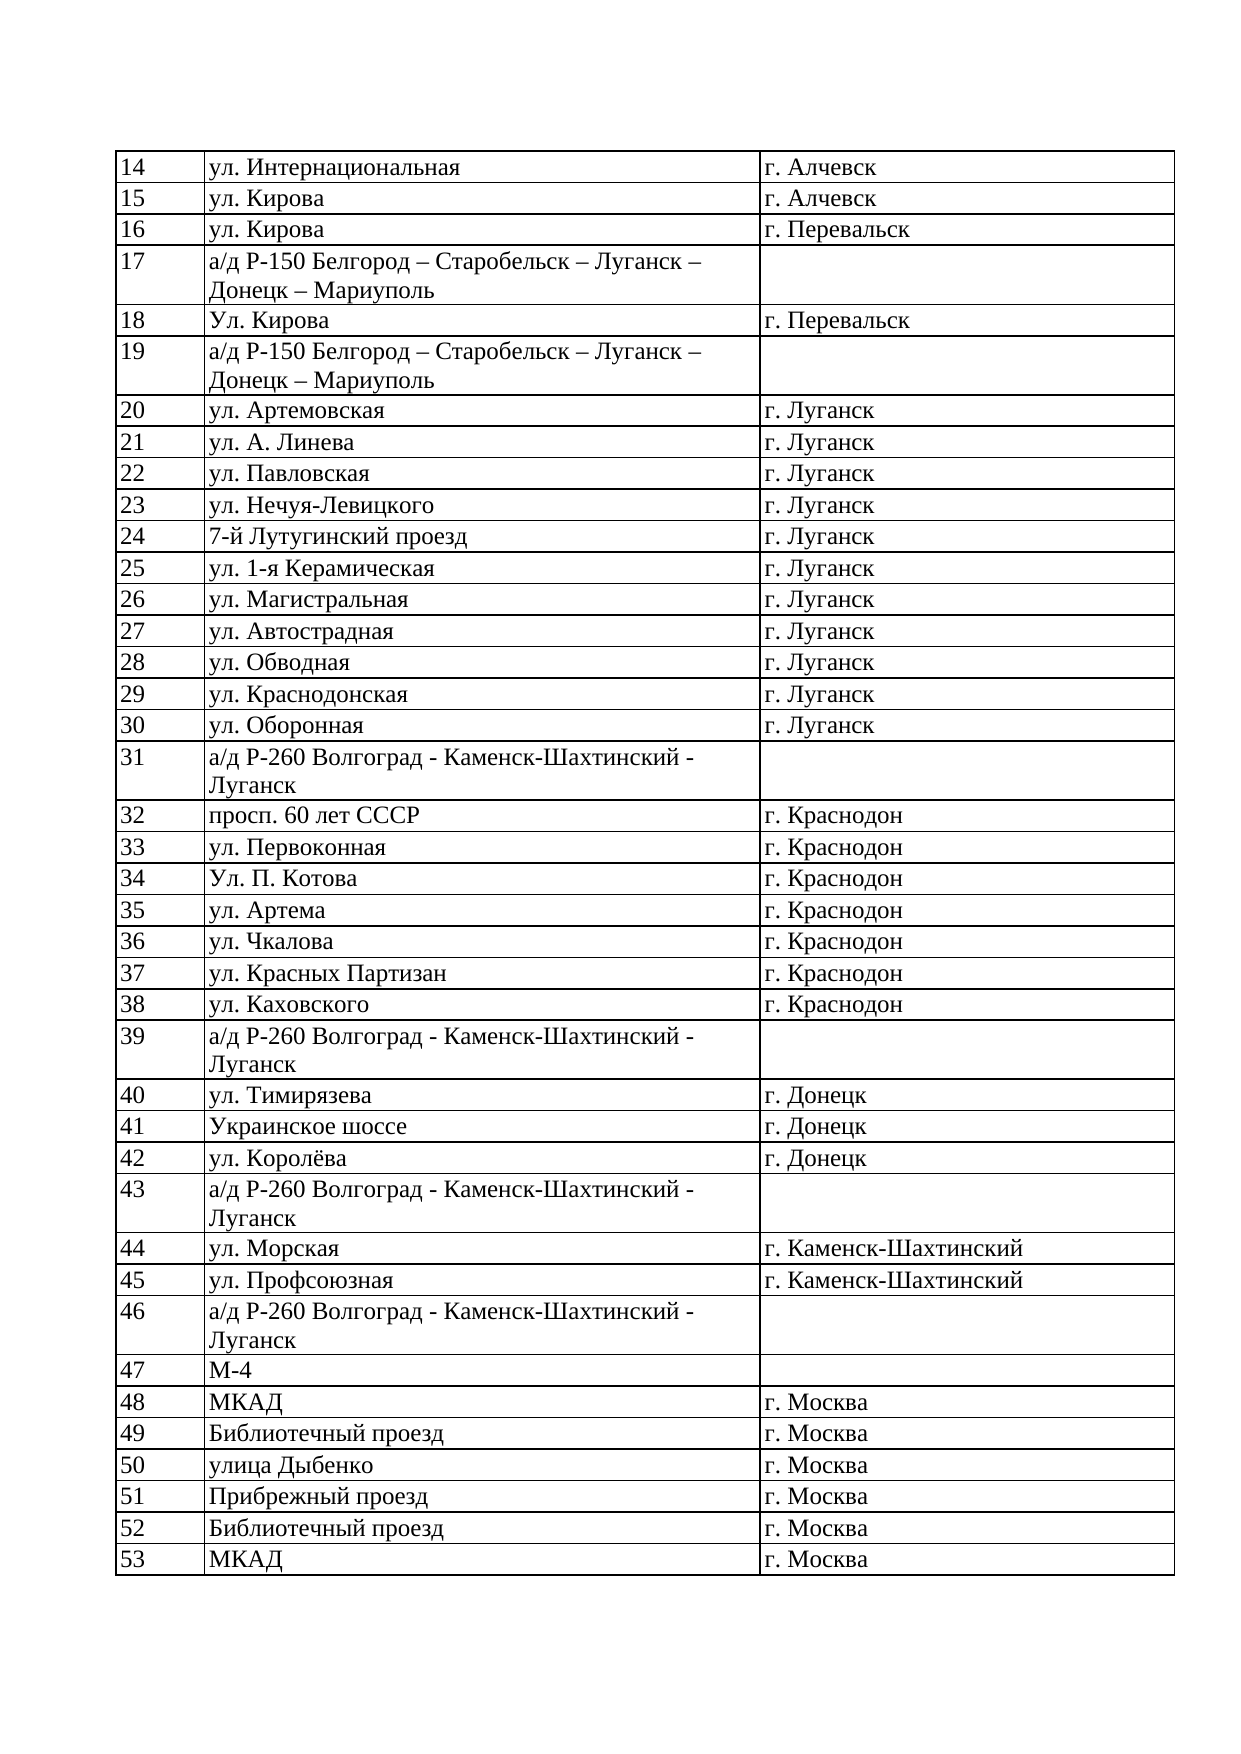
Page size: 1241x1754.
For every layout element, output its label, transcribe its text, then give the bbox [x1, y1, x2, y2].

table_cell г. Луганск [761, 710, 1174, 740]
table_cell 40 [117, 1080, 204, 1110]
table_cell 47 [117, 1355, 204, 1385]
table_cell 35 [117, 895, 204, 925]
table_cell 22 [117, 458, 204, 488]
table_cell г. Краснодон [761, 864, 1174, 893]
table_cell 17 [117, 246, 204, 303]
table_cell 30 [117, 710, 204, 740]
table_cell ул. Нечуя-Левицкого [205, 490, 759, 520]
table_cell г. Донецк [761, 1143, 1174, 1173]
table_cell Библиотечный проезд [205, 1418, 759, 1448]
table_cell ул. Первоконная [205, 832, 759, 862]
table_cell 42 [117, 1143, 204, 1173]
table_cell М-4 [205, 1355, 759, 1385]
table_cell г. Луганск [761, 553, 1174, 583]
table_cell г. Каменск-Шахтинский [761, 1233, 1174, 1263]
table_cell г. Краснодон [761, 958, 1174, 988]
table_cell 23 [117, 490, 204, 520]
table_cell г. Алчевск [761, 152, 1174, 181]
table_cell 16 [117, 215, 204, 244]
table_cell ул. Артемовская [205, 396, 759, 425]
table_cell ул. Чкалова [205, 927, 759, 956]
table_cell [761, 1174, 1174, 1232]
table_cell ул. Обводная [205, 647, 759, 677]
table_cell 37 [117, 958, 204, 988]
table_cell Библиотечный проезд [205, 1513, 759, 1542]
table_cell Ул. Кирова [205, 305, 759, 335]
table_cell г. Луганск [761, 396, 1174, 425]
table_cell г. Луганск [761, 458, 1174, 488]
table_cell 18 [117, 305, 204, 335]
table_cell улица Дыбенко [205, 1450, 759, 1479]
table_cell г. Каменск-Шахтинский [761, 1265, 1174, 1295]
table_cell г. Донецк [761, 1080, 1174, 1110]
table_cell 33 [117, 832, 204, 862]
table_cell г. Луганск [761, 647, 1174, 677]
table_cell ул. Профсоюзная [205, 1265, 759, 1295]
table_cell ул. Тимирязева [205, 1080, 759, 1110]
table_cell 46 [117, 1296, 204, 1354]
table_cell 38 [117, 990, 204, 1019]
table_cell а/д Р-260 Волгоград - Каменск-Шахтинский - Луганск [205, 742, 759, 799]
table_cell 52 [117, 1513, 204, 1542]
table_cell г. Краснодон [761, 801, 1174, 831]
table_cell г. Перевальск [761, 305, 1174, 335]
table_cell 19 [117, 337, 204, 394]
table_cell г. Луганск [761, 584, 1174, 614]
table_cell 51 [117, 1481, 204, 1511]
table_cell г. Москва [761, 1418, 1174, 1448]
table_cell г. Москва [761, 1481, 1174, 1511]
table_cell г. Луганск [761, 490, 1174, 520]
table_cell ул. 1-я Керамическая [205, 553, 759, 583]
table_cell 50 [117, 1450, 204, 1479]
table_cell ул. Каховского [205, 990, 759, 1019]
table_cell 20 [117, 396, 204, 425]
table_cell ул. Артема [205, 895, 759, 925]
table_cell [761, 742, 1174, 799]
table_cell 41 [117, 1111, 204, 1141]
table_cell ул. Магистральная [205, 584, 759, 614]
table_cell 49 [117, 1418, 204, 1448]
table_cell 27 [117, 616, 204, 646]
table_cell 34 [117, 864, 204, 893]
table_cell г. Алчевск [761, 183, 1174, 213]
table_cell [761, 1296, 1174, 1354]
table_cell 14 [117, 152, 204, 181]
table_cell а/д Р-260 Волгоград - Каменск-Шахтинский - Луганск [205, 1174, 759, 1232]
table_cell [761, 246, 1174, 303]
table_cell ул. Автострадная [205, 616, 759, 646]
table_cell г. Москва [761, 1513, 1174, 1542]
table_cell ул. Кирова [205, 183, 759, 213]
table_cell Прибрежный проезд [205, 1481, 759, 1511]
table_cell ул. А. Линева [205, 427, 759, 457]
table_cell г. Луганск [761, 616, 1174, 646]
table_cell г. Краснодон [761, 927, 1174, 956]
table_cell ул. Оборонная [205, 710, 759, 740]
table_cell 31 [117, 742, 204, 799]
table_cell 43 [117, 1174, 204, 1232]
table_cell 36 [117, 927, 204, 956]
table_cell ул. Красных Партизан [205, 958, 759, 988]
table_cell г. Луганск [761, 427, 1174, 457]
table_cell [761, 1021, 1174, 1078]
table_cell 32 [117, 801, 204, 831]
table_cell ул. Павловская [205, 458, 759, 488]
table_cell а/д Р-260 Волгоград - Каменск-Шахтинский - Луганск [205, 1296, 759, 1354]
table_cell ул. Краснодонская [205, 679, 759, 708]
table_cell 24 [117, 521, 204, 551]
table_cell 7-й Лутугинский проезд [205, 521, 759, 551]
table_cell Украинское шоссе [205, 1111, 759, 1141]
table_cell ул. Морская [205, 1233, 759, 1263]
table_cell ул. Интернациональная [205, 152, 759, 181]
table_cell г. Краснодон [761, 895, 1174, 925]
table_cell Ул. П. Котова [205, 864, 759, 893]
table_cell 26 [117, 584, 204, 614]
table_cell 53 [117, 1544, 204, 1574]
table_cell МКАД [205, 1387, 759, 1417]
table_cell ул. Королёва [205, 1143, 759, 1173]
table_cell 39 [117, 1021, 204, 1078]
table_cell 48 [117, 1387, 204, 1417]
table_cell г. Луганск [761, 521, 1174, 551]
table_cell а/д Р-150 Белгород – Старобельск – Луганск – Донецк – Мариуполь [205, 337, 759, 394]
table_cell 25 [117, 553, 204, 583]
table_cell 29 [117, 679, 204, 708]
table_cell г. Перевальск [761, 215, 1174, 244]
table_cell г. Москва [761, 1544, 1174, 1574]
table_cell г. Донецк [761, 1111, 1174, 1141]
table_cell 28 [117, 647, 204, 677]
table_cell а/д Р-150 Белгород – Старобельск – Луганск – Донецк – Мариуполь [205, 246, 759, 303]
table_cell 21 [117, 427, 204, 457]
table_cell г. Москва [761, 1387, 1174, 1417]
table_cell [761, 1355, 1174, 1385]
table_cell г. Краснодон [761, 990, 1174, 1019]
table_cell а/д Р-260 Волгоград - Каменск-Шахтинский - Луганск [205, 1021, 759, 1078]
table_cell г. Краснодон [761, 832, 1174, 862]
table_cell 15 [117, 183, 204, 213]
table_cell просп. 60 лет СССР [205, 801, 759, 831]
table_cell ул. Кирова [205, 215, 759, 244]
table_cell МКАД [205, 1544, 759, 1574]
table_cell г. Москва [761, 1450, 1174, 1479]
table_cell г. Луганск [761, 679, 1174, 708]
table_cell 45 [117, 1265, 204, 1295]
table_cell 44 [117, 1233, 204, 1263]
table_cell [761, 337, 1174, 394]
